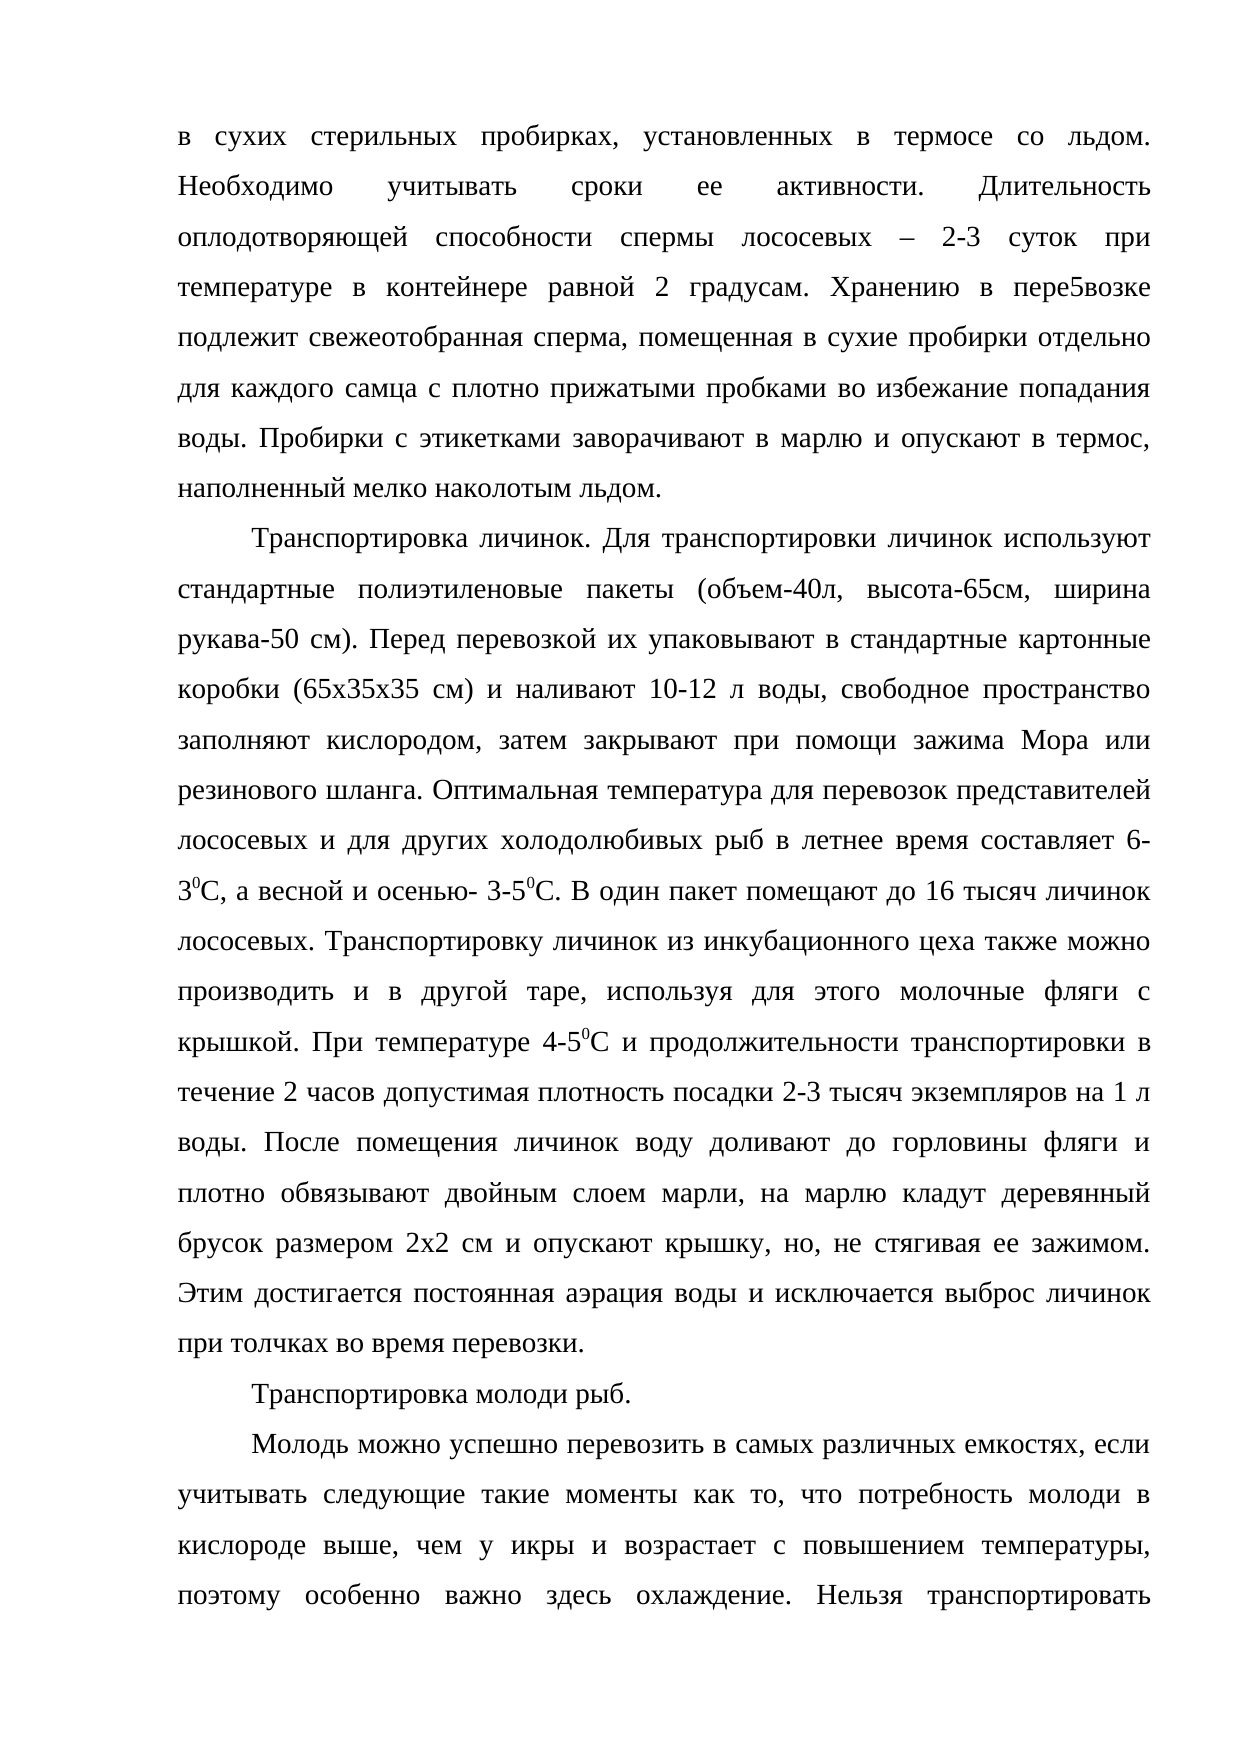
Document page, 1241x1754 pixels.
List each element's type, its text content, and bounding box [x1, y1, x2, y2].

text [177, 118, 1152, 504]
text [177, 1426, 1152, 1611]
text Транспортировка личинок. Для транспортировки личинок используют стандартные полиэтиленовые пакеты (объем-40л, высота-65см, ширина рукава-50 см). Перед перевозкой их упаковывают в стандартные картонные коробки (65х35х35 см) и наливают 10-12 л воды, свободное пространство заполняют кислородом, затем закрывают при помощи зажима Мора или резинового шланга. Оптимальная температура для перевозок представителей лососевых и для других холодолюбивых рыб в летнее время составляет 6-30С, а весной и осенью- 3-50С. В один пакет помещают до 16 тысяч личинок лососевых. Транспортировку личинок из инкубационного цеха также можно производить и в другой таре, используя для этого молочные фляги с крышкой. При температуре 4-50С и продолжительности транспортировки в течение 2 часов допустимая плотность посадки 2-3 тысяч экземпляров на 1 л воды. После помещения личинок воду доливают до горловины фляги и плотно обвязывают двойным слоем марли, на марлю кладут деревянный брусок размером 2х2 см и опускают крышку, но, не стягивая ее зажимом. Этим достигается постоянная аэрация воды и исключается выброс личинок при толчках во время перевозки. [177, 521, 1152, 1359]
text Транспортировка молоди рыб. [177, 1376, 1152, 1409]
